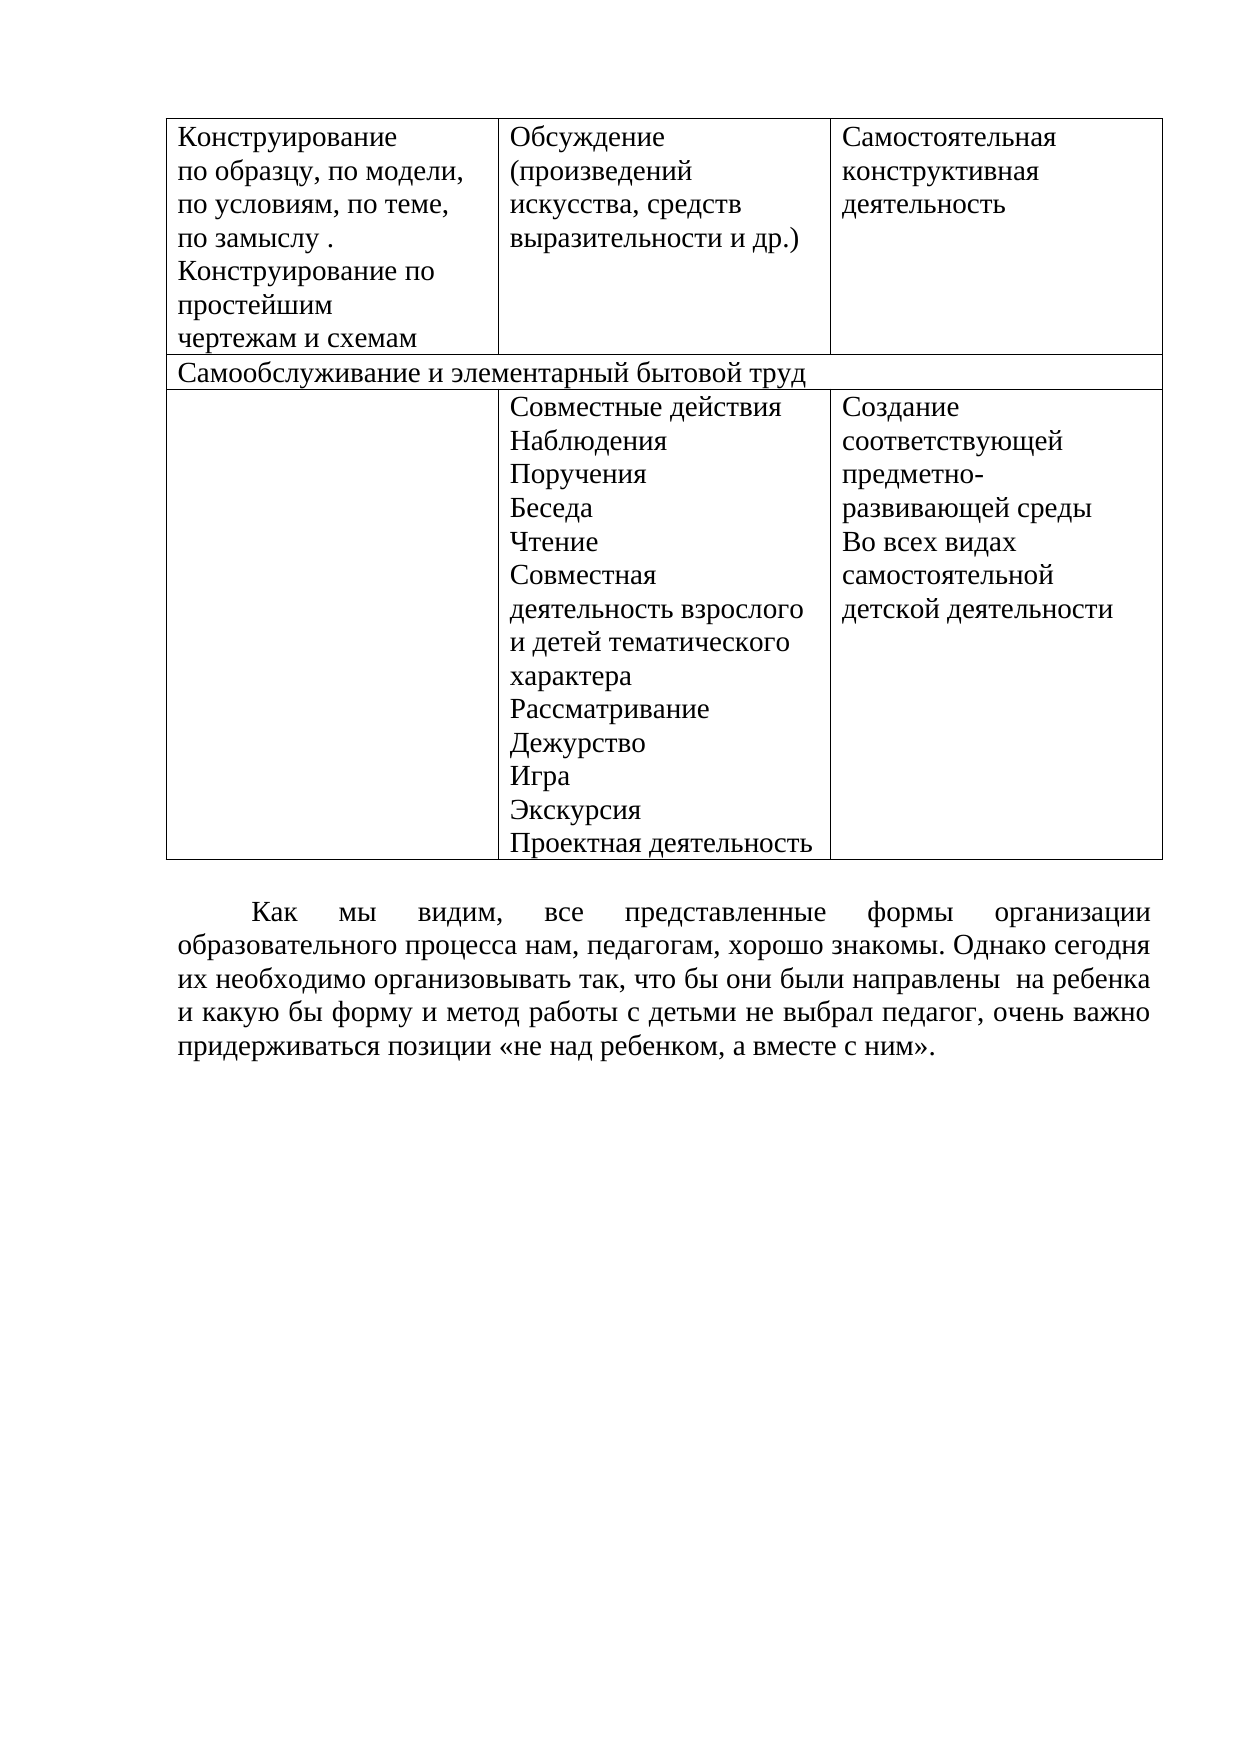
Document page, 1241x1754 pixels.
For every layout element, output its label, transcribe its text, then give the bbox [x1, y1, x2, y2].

table_cell Совместные действия Наблюдения Поручения Беседа Чтение Совместная деятельность взрослого и детей тематического характера Рассматривание Дежурство Игра Экскурсия Проектная деятельность [499, 390, 830, 859]
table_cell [831, 119, 1162, 354]
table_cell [167, 119, 498, 354]
text Как мы видим, все представленные формы организации образовательного процесса нам, педагогам, хорошо знакомы. Однако сегодня их необходимо организовывать так, что бы они были направлены на ребенка и какую бы форму и метод работы с детьми не выбрал педагог, очень важно придерживаться позиции «не над ребенком, а вместе с ним». [177, 894, 1152, 1061]
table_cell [499, 119, 830, 354]
table_cell Создание соответствующей предметно- развивающей среды Во всех видах самостоятельной детской деятельности [831, 390, 1162, 859]
table_cell Самообслуживание и элементарный бытовой труд [167, 355, 1162, 388]
table_cell [167, 390, 498, 859]
